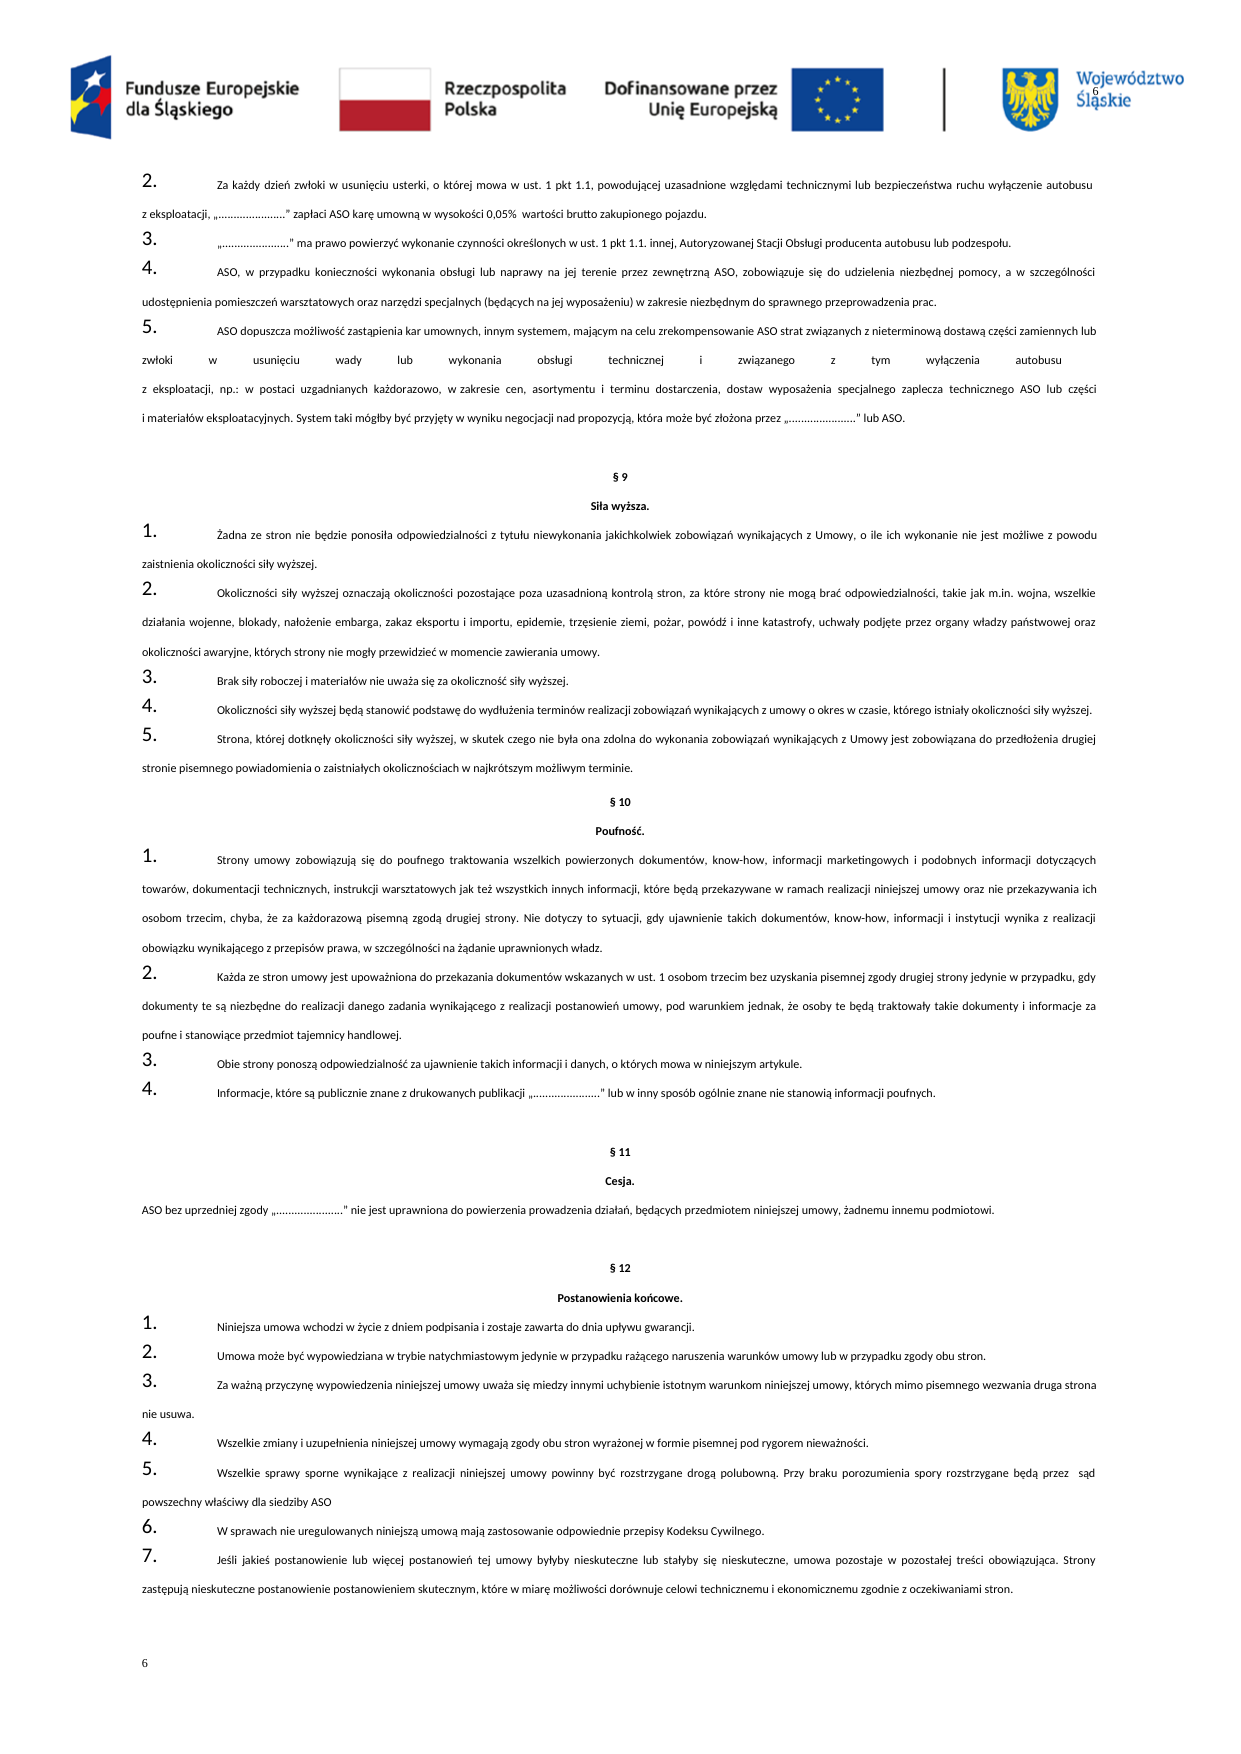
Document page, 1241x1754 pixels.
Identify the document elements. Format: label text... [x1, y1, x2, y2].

text § 11 [142, 1134, 1098, 1159]
list Za każdy dzień zwłoki w usunięciu usterki, o której mowa w ust. 1 pkt 1.1, powodującej uzasadnione względami technicznymi lub bezpieczeństwa ruchu wyłączenie autobusu z eksploatacji, „......................” zapłaci ASO karę umowną w wysokości 0,05% wartości brutto zakupionego pojazdu. [142, 118, 1098, 222]
list Strona, której dotknęły okoliczności siły wyższej, w skutek czego nie była ona zdolna do wykonania zobowiązań wynikających z Umowy jest zobowiązana do przedłożenia drugiej stronie pisemnego powiadomienia o zaistniałych okolicznościach w najkrótszym możliwym terminie. [142, 721, 1098, 776]
list Wszelkie zmiany i uzupełnienia niniejszej umowy wymagają zgody obu stron wyrażonej w formie pisemnej pod rygorem nieważności. [142, 1426, 1098, 1451]
list Okoliczności siły wyższej będą stanowić podstawę do wydłużenia terminów realizacji zobowiązań wynikających z umowy o okres w czasie, którego istniały okoliczności siły wyższej. [142, 692, 1098, 717]
list „......................” ma prawo powierzyć wykonanie czynności określonych w ust. 1 pkt 1.1. innej, Autoryzowanej Stacji Obsługi producenta autobusu lub podzespołu. [142, 225, 1098, 251]
list W sprawach nie uregulowanych niniejszą umową mają zastosowanie odpowiednie przepisy Kodeksu Cywilnego. [142, 1513, 1098, 1538]
text Poufność. [142, 813, 1098, 838]
text Cesja. [142, 1163, 1098, 1188]
list Wszelkie sprawy sporne wynikające z realizacji niniejszej umowy powinny być rozstrzygane drogą polubowną. Przy braku porozumienia spory rozstrzygane będą przez sąd powszechny właściwy dla siedziby ASO [142, 1455, 1098, 1509]
picture [43, 17, 1207, 164]
list Brak siły roboczej i materiałów nie uważa się za okoliczność siły wyższej. [142, 663, 1098, 688]
list Strony umowy zobowiązują się do poufnego traktowania wszelkich powierzonych dokumentów, know-how, informacji marketingowych i podobnych informacji dotyczących towarów, dokumentacji technicznych, instrukcji warsztatowych jak też wszystkich innych informacji, które będą przekazywane w ramach realizacji niniejszej umowy oraz nie przekazywania ich osobom trzecim, chyba, że za każdorazową pisemną zgodą drugiej strony. Nie dotyczy to sytuacji, gdy ujawnienie takich dokumentów, know-how, informacji i instytucji wynika z realizacji obowiązku wynikającego z przepisów prawa, w szczególności na żądanie uprawnionych władz. [142, 842, 1098, 955]
list Jeśli jakieś postanowienie lub więcej postanowień tej umowy byłyby nieskuteczne lub stałyby się nieskuteczne, umowa pozostaje w pozostałej treści obowiązująca. Strony zastępują nieskuteczne postanowienie postanowieniem skutecznym, które w miarę możliwości dorównuje celowi technicznemu i ekonomicznemu zgodnie z oczekiwaniami stron. [142, 1542, 1098, 1597]
list Za ważną przyczynę wypowiedzenia niniejszej umowy uważa się miedzy innymi uchybienie istotnym warunkom niniejszej umowy, których mimo pisemnego wezwania druga strona nie usuwa. [142, 1367, 1098, 1422]
list Informacje, które są publicznie znane z drukowanych publikacji „......................” lub w inny sposób ogólnie znane nie stanowią informacji poufnych. [142, 1076, 1098, 1101]
list ASO dopuszcza możliwość zastąpienia kar umownych, innym systemem, mającym na celu zrekompensowanie ASO strat związanych z nieterminową dostawą części zamiennych lub zwłoki w usunięciu wady lub wykonania obsługi technicznej i związanego z tym wyłączenia autobusu z eksploatacji, np.: w postaci uzgadnianych każdorazowo, w zakresie cen, asortymentu i terminu dostarczenia, dostaw wyposażenia specjalnego zaplecza technicznego ASO lub części i materiałów eksploatacyjnych. System taki mógłby być przyjęty w wyniku negocjacji nad propozycją, która może być złożona przez „......................” lub ASO. [142, 313, 1098, 426]
list Żadna ze stron nie będzie ponosiła odpowiedzialności z tytułu niewykonania jakichkolwiek zobowiązań wynikających z Umowy, o ile ich wykonanie nie jest możliwe z powodu zaistnienia okoliczności siły wyższej. [142, 517, 1098, 572]
text § 12 [142, 1251, 1098, 1276]
list Niniejsza umowa wchodzi w życie z dniem podpisania i zostaje zawarta do dnia upływu gwarancji. [142, 1309, 1098, 1334]
list Każda ze stron umowy jest upoważniona do przekazania dokumentów wskazanych w ust. 1 osobom trzecim bez uzyskania pisemnej zgody drugiej strony jedynie w przypadku, gdy dokumenty te są niezbędne do realizacji danego zadania wynikającego z realizacji postanowień umowy, pod warunkiem jednak, że osoby te będą traktowały takie dokumenty i informacje za poufne i stanowiące przedmiot tajemnicy handlowej. [142, 959, 1098, 1043]
text ASO bez uprzedniej zgody „......................” nie jest uprawniona do powierzenia prowadzenia działań, będących przedmiotem niniejszej umowy, żadnemu innemu podmiotowi. [142, 1192, 1098, 1218]
list Umowa może być wypowiedziana w trybie natychmiastowym jedynie w przypadku rażącego naruszenia warunków umowy lub w przypadku zgody obu stron. [142, 1338, 1098, 1363]
list Obie strony ponoszą odpowiedzialność za ujawnienie takich informacji i danych, o których mowa w niniejszym artykule. [142, 1046, 1098, 1072]
text Postanowienia końcowe. [142, 1280, 1098, 1305]
list Okoliczności siły wyższej oznaczają okoliczności pozostające poza uzasadnioną kontrolą stron, za które strony nie mogą brać odpowiedzialności, takie jak m.in. wojna, wszelkie działania wojenne, blokady, nałożenie embarga, zakaz eksportu i importu, epidemie, trzęsienie ziemi, pożar, powódź i inne katastrofy, uchwały podjęte przez organy władzy państwowej oraz okoliczności awaryjne, których strony nie mogły przewidzieć w momencie zawierania umowy. [142, 575, 1098, 659]
text § 9 [142, 459, 1098, 484]
text § 10 [142, 784, 1098, 809]
text Siła wyższa. [142, 488, 1098, 513]
list ASO, w przypadku konieczności wykonania obsługi lub naprawy na jej terenie przez zewnętrzną ASO, zobowiązuje się do udzielenia niezbędnej pomocy, a w szczególności udostępnienia pomieszczeń warsztatowych oraz narzędzi specjalnych (będących na jej wyposażeniu) w zakresie niezbędnym do sprawnego przeprowadzenia prac. [142, 254, 1098, 309]
